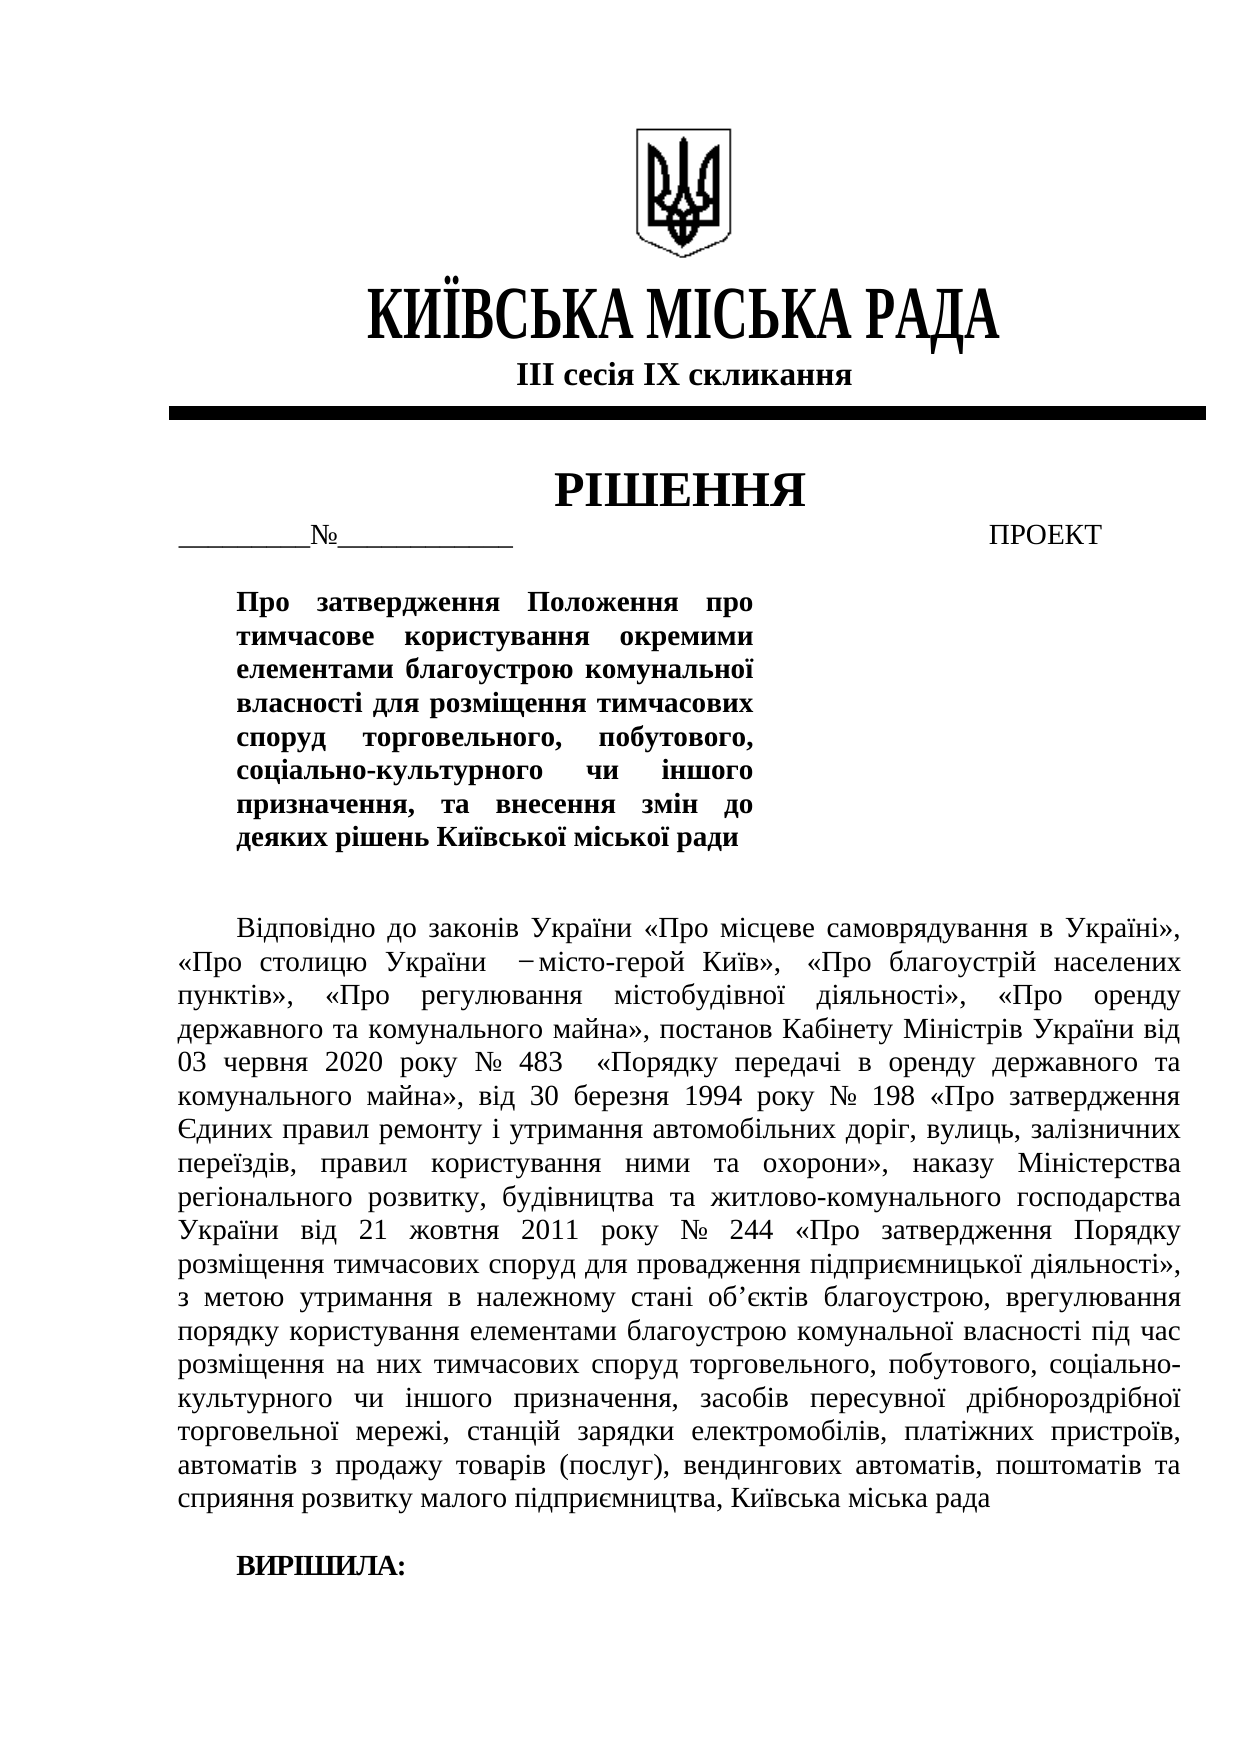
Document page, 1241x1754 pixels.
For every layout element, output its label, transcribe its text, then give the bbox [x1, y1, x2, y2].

text КИЇВСЬКА МІСЬКА РАДА [179, 268, 1190, 354]
text _________№____________ ПРОЕКТ [179, 517, 1179, 551]
text ІIІ сесія ІX скликання [179, 354, 1190, 393]
text РІШЕННЯ [179, 460, 1182, 517]
text ВИРІШИЛА: [177, 1548, 1182, 1581]
text Відповідно до законів України «Про місцеве самоврядування в Україні», «Про столицю України ̶ місто-герой Київ», «Про благоустрій населених пунктів», «Про регулювання містобудівної діяльності», «Про оренду державного та комунального майна», постанов Кабінету Міністрів України від 03 червня 2020 року № 483 «Порядку передачі в оренду державного та комунального майна», від 30 березня 1994 року № 198 «Про затвердження Єдиних правил ремонту і утримання автомобільних доріг, вулиць, залізничних переїздів, правил користування ними та охорони», наказу Міністерства регіонального розвитку, будівництва та житлово-комунального господарства України від 21 жовтня 2011 року № 244 «Про затвердження Порядку розміщення тимчасових споруд для провадження підприємницької діяльності», з метою утримання в належному стані об’єктів благоустрою, врегулювання порядку користування елементами благоустрою комунальної власності під час розміщення на них тимчасових споруд торговельного, побутового, соціально-культурного чи іншого призначення, засобів пересувної дрібнороздрібної торговельної мережі, станцій зарядки електромобілів, платіжних пристроїв, автоматів з продажу товарів (послуг), вендингових автоматів, поштоматів та сприяння розвитку малого підприємництва, Київська міська рада [177, 910, 1182, 1514]
text Про затвердження Положення про тимчасове користування окремими елементами благоустрою комунальної власності для розміщення тимчасових споруд торговельного, побутового, соціально-культурного чи іншого призначення, та внесення змін до деяких рішень Київської міської ради [236, 584, 754, 853]
